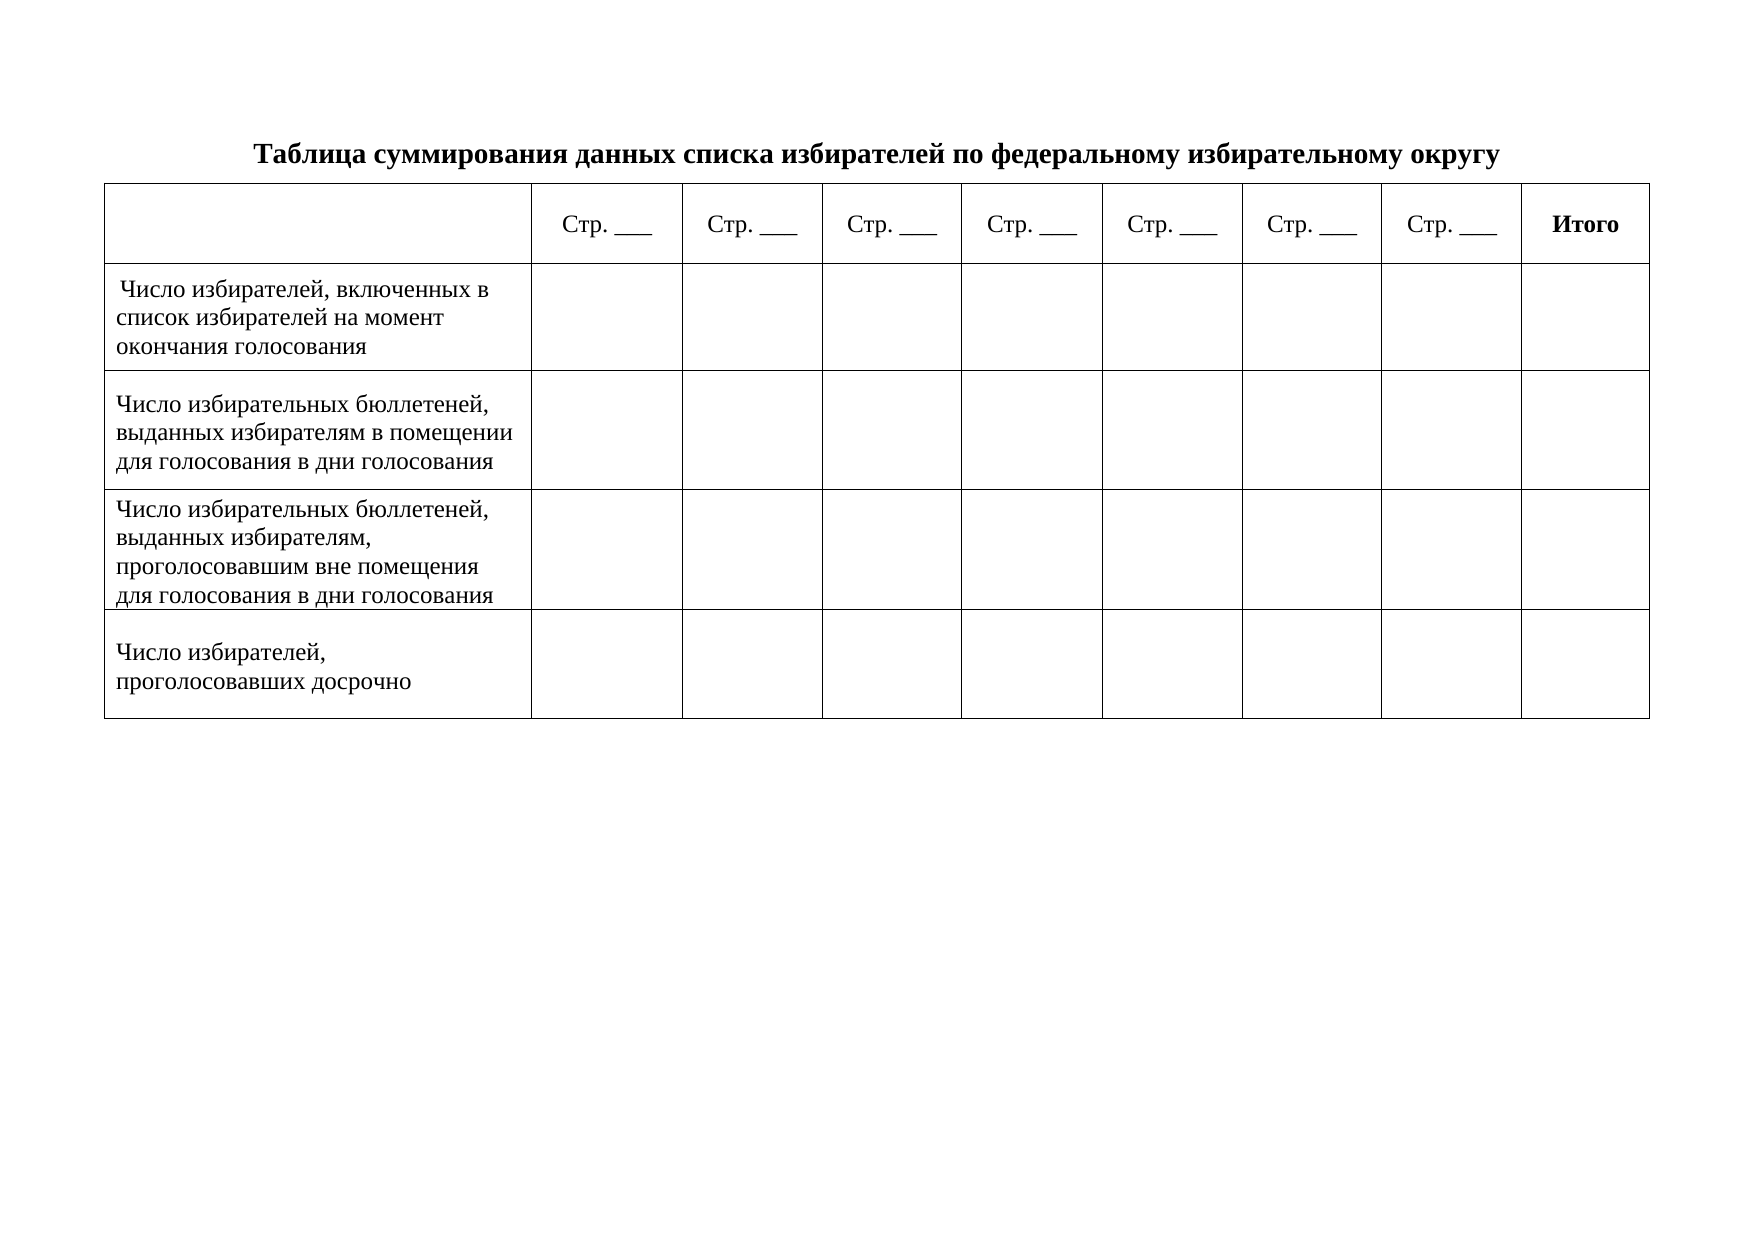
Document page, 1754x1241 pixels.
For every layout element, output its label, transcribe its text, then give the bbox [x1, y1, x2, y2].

table_cell [683, 371, 822, 488]
table_cell [1243, 371, 1381, 488]
table_cell [823, 610, 961, 718]
table_cell [1382, 264, 1521, 370]
table_cell [683, 264, 822, 370]
table_header Стр. ___ [1243, 184, 1381, 262]
table_cell [532, 264, 682, 370]
table_cell [683, 610, 822, 718]
table_cell [1243, 264, 1381, 370]
table_cell Число избирательных бюллетеней, выданных избирателям, проголосовавшим вне помещения для голосования в дни голосования [105, 490, 531, 609]
table_cell [823, 264, 961, 370]
table_cell [1522, 371, 1649, 488]
table_cell [1103, 371, 1242, 488]
table_cell [823, 371, 961, 488]
table_cell [1103, 264, 1242, 370]
text Таблица суммирования данных списка избирателей по федеральному избирательному округу [89, 137, 1665, 170]
table_cell [1382, 490, 1521, 609]
table_cell [1522, 610, 1649, 718]
table_cell [1103, 490, 1242, 609]
table_header Стр. ___ [1382, 184, 1521, 262]
table_cell Число избирателей, проголосовавших досрочно [105, 610, 531, 718]
table_cell [532, 490, 682, 609]
table_cell [962, 610, 1102, 718]
table_cell [1522, 490, 1649, 609]
table_cell [683, 490, 822, 609]
table_header Стр. ___ [823, 184, 961, 262]
table_cell [532, 610, 682, 718]
table_cell [1382, 610, 1521, 718]
table_header Стр. ___ [532, 184, 682, 262]
table_cell [962, 264, 1102, 370]
table_header [105, 184, 531, 262]
table_cell Число избирателей, включенных в список избирателей на момент окончания голосования [105, 264, 531, 370]
table_header Итого [1522, 184, 1649, 262]
table_cell [823, 490, 961, 609]
table_header Стр. ___ [1103, 184, 1242, 262]
table_cell [962, 490, 1102, 609]
table_cell [1522, 264, 1649, 370]
table_header Стр. ___ [962, 184, 1102, 262]
table_cell [1103, 610, 1242, 718]
table_header Стр. ___ [683, 184, 822, 262]
table_cell [532, 371, 682, 488]
table_cell [1243, 490, 1381, 609]
table_cell Число избирательных бюллетеней, выданных избирателям в помещении для голосования в дни голосования [105, 371, 531, 488]
table_cell [962, 371, 1102, 488]
table_cell [1382, 371, 1521, 488]
table_cell [1243, 610, 1381, 718]
